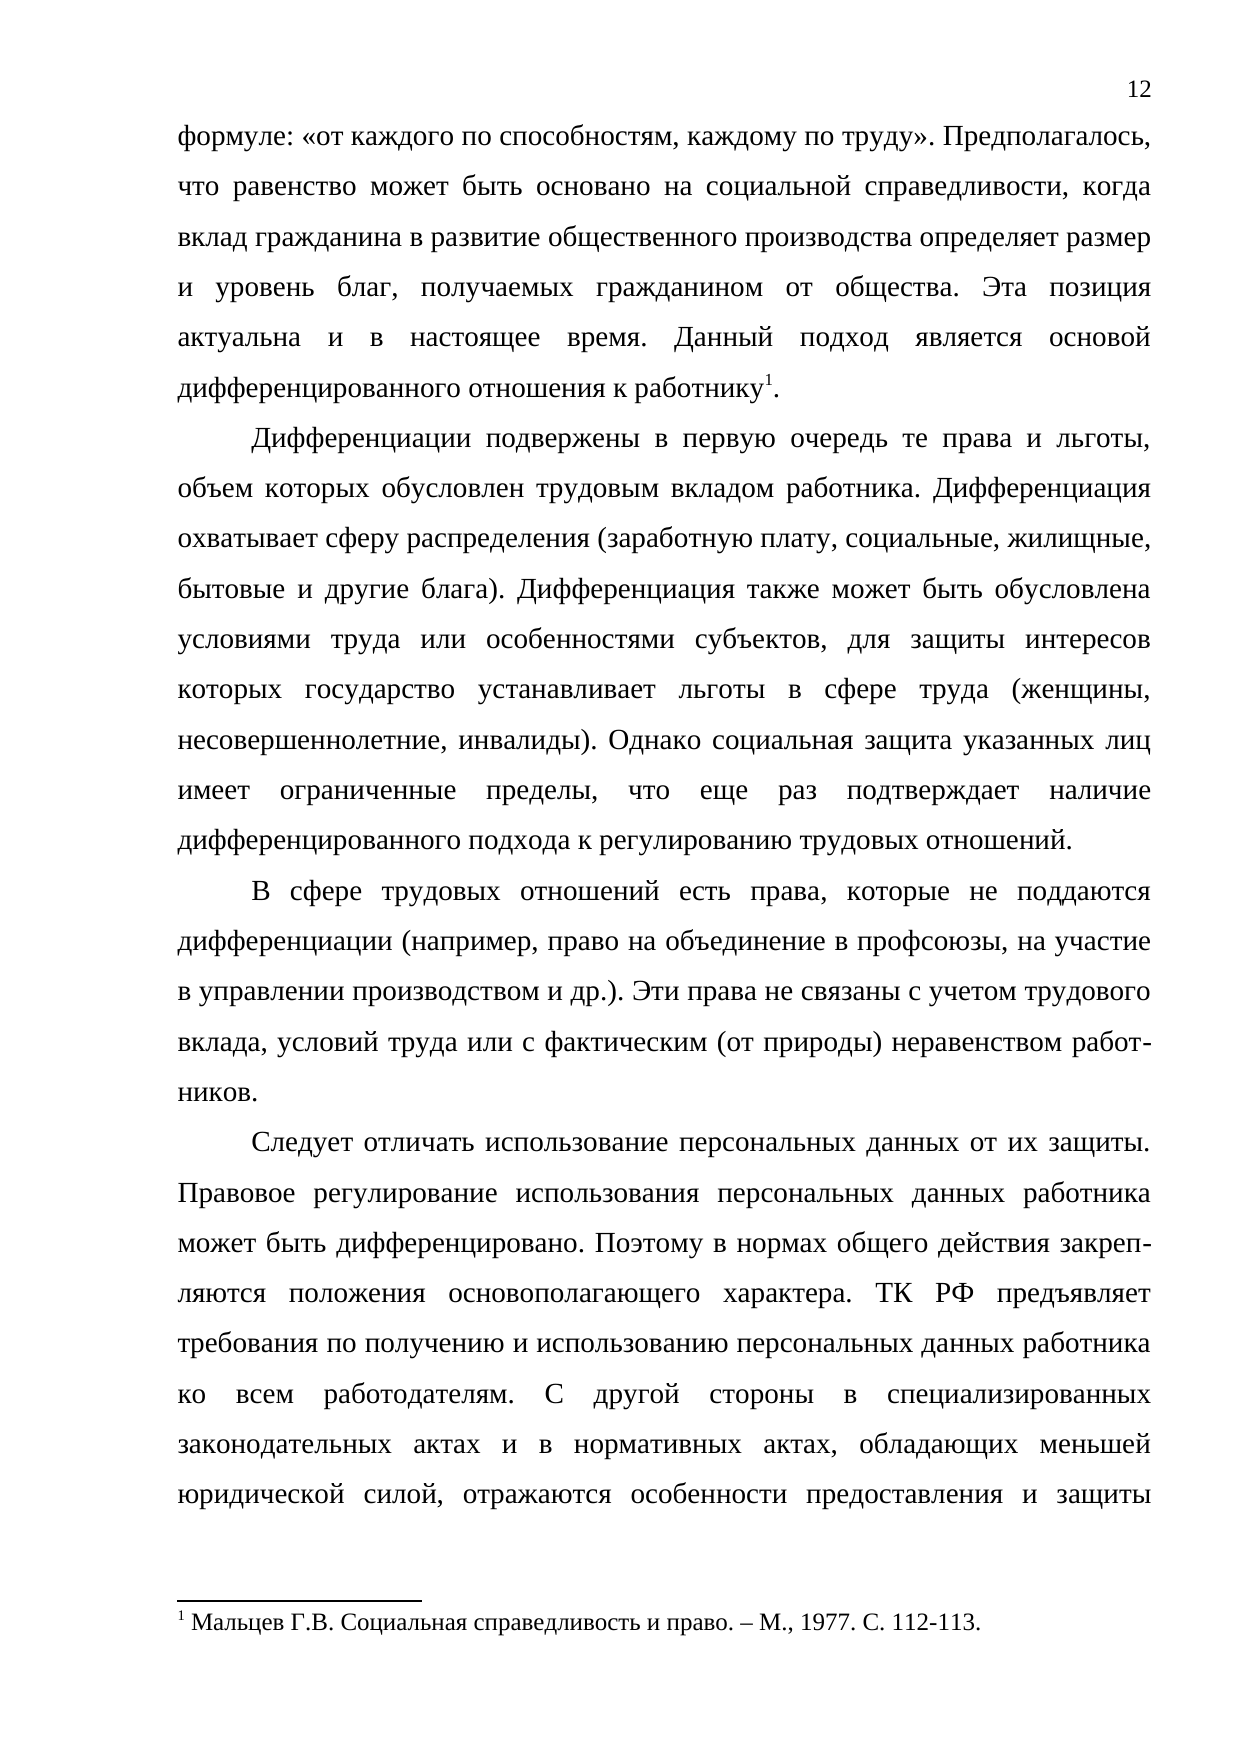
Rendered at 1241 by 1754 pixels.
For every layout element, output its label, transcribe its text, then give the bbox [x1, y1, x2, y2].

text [177, 1124, 1152, 1510]
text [177, 118, 1152, 403]
text В сфере трудовых отношений есть права, которые не поддаются дифференциации (например, право на объединение в профсоюзы, на участие в управлении производством и др.). Эти права не связаны с учетом трудового вклада, условий труда или с фактическим (от природы) неравенством работников. [177, 873, 1152, 1108]
text Дифференциации подвержены в первую очередь те права и льготы, объем которых обусловлен трудовым вкладом работника. Дифференциация охватывает сферу распределения (заработную плату, социальные, жилищные, бытовые и другие блага). Дифференциация также может быть обусловлена условиями труда или особенностями субъектов, для защиты интересов которых государство устанавливает льготы в сфере труда (женщины, несовершеннолетние, инвалиды). Однако социальная защита указанных лиц имеет ограниченные пределы, что еще раз подтверждает наличие дифференцированного подхода к регулированию трудовых отношений. [177, 420, 1152, 856]
